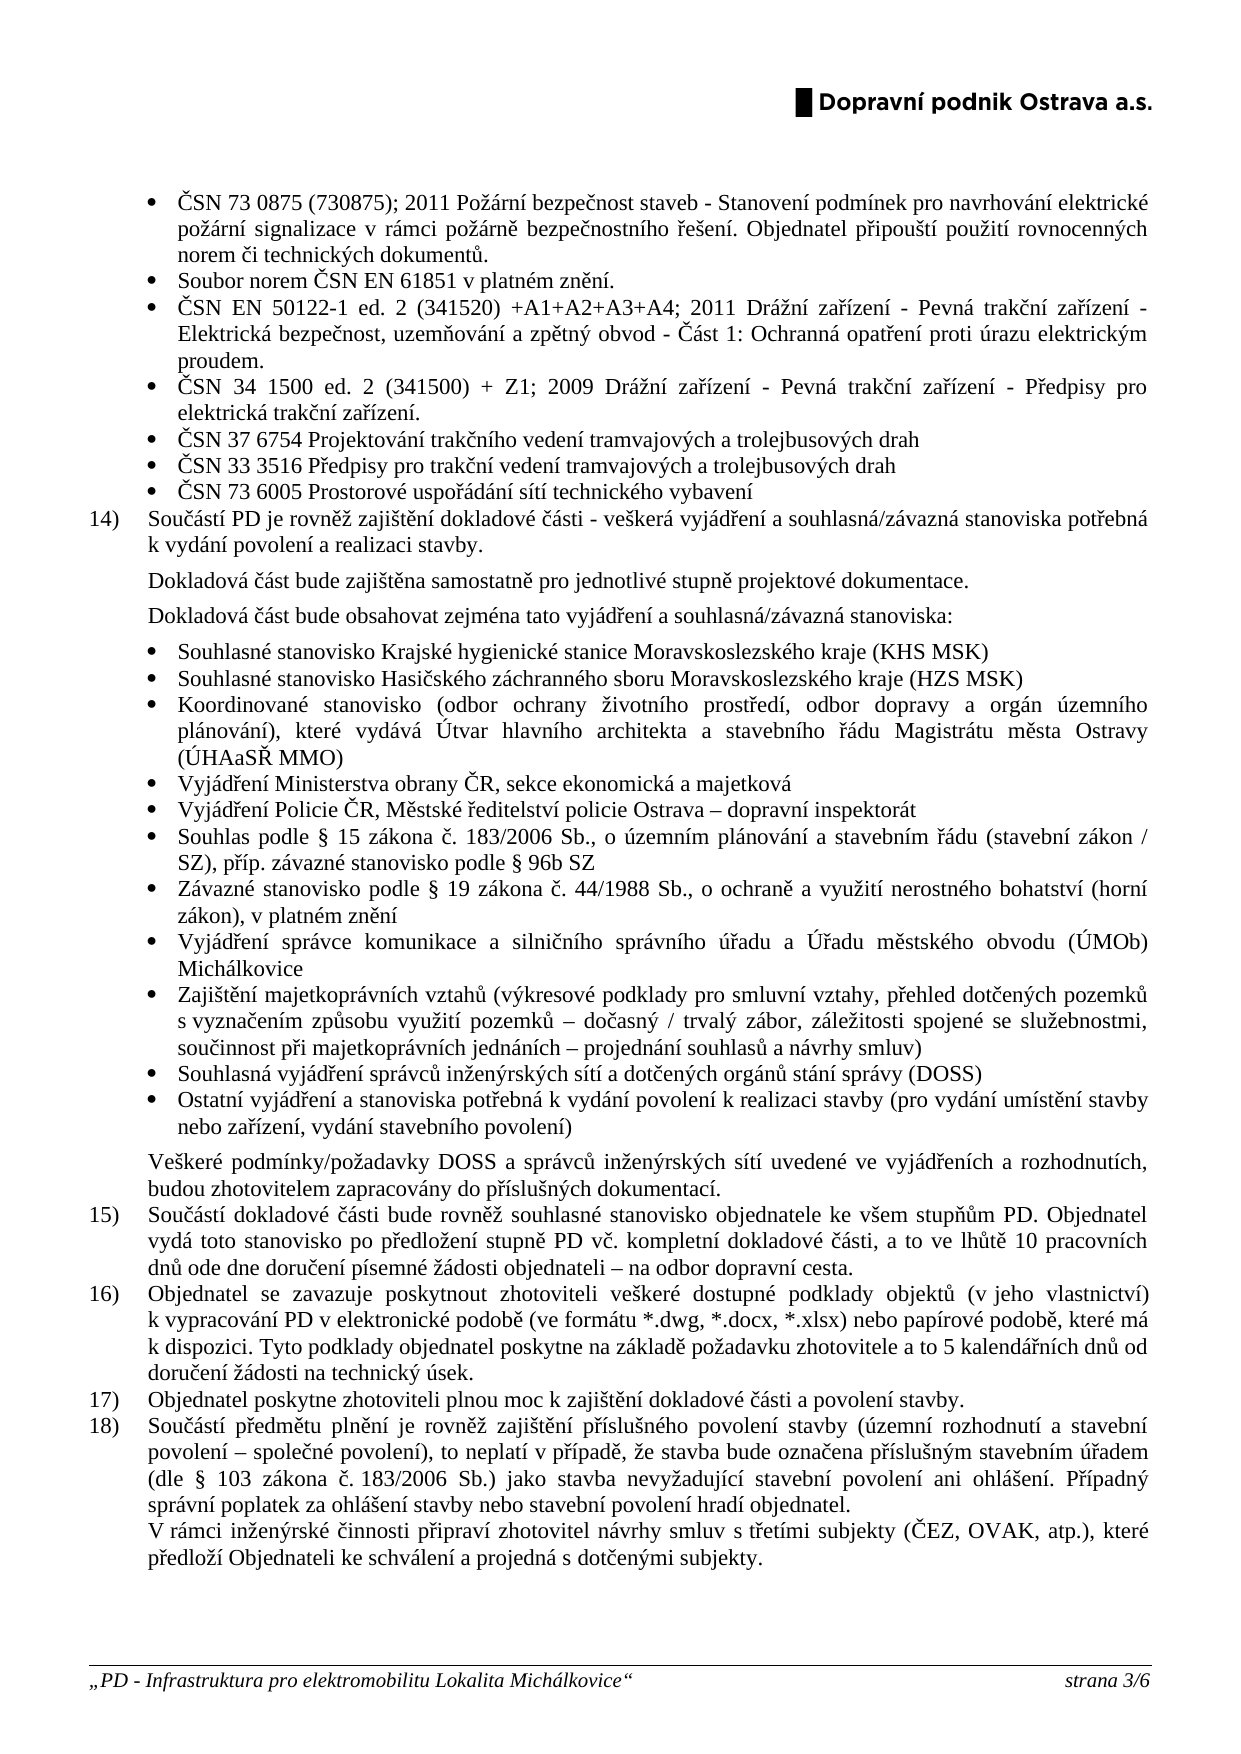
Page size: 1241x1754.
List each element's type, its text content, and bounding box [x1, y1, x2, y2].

list Souhlasné stanovisko Hasičského záchranného sboru Moravskoslezského kraje (HZS MSK) [148, 665, 1149, 691]
list ČSN 34 1500 ed. 2 (341500) + Z1; 2009 Drážní zařízení - Pevná trakční zařízení - Předpisy pro elektrická trakční zařízení. [148, 373, 1149, 426]
list ČSN 73 6005 Prostorové uspořádání sítí technického vybavení [148, 478, 1149, 505]
list ČSN EN 50122-1 ed. 2 (341520) +A1+A2+A3+A4; 2011 Drážní zařízení - Pevná trakční zařízení - Elektrická bezpečnost, uzemňování a zpětný obvod - Část 1: Ochranná opatření proti úrazu elektrickým proudem. [148, 294, 1149, 373]
list Vyjádření Ministerstva obrany ČR, sekce ekonomická a majetková [148, 770, 1149, 796]
picture [795, 88, 1152, 117]
list Souhlas podle § 15 zákona č. 183/2006 Sb., o územním plánování a stavebním řádu (stavební zákon / SZ), příp. závazné stanovisko podle § 96b SZ [148, 823, 1149, 876]
list Souhlasné stanovisko Krajské hygienické stanice Moravskoslezského kraje (KHS MSK) [148, 638, 1149, 665]
list V rámci inženýrské činnosti připraví zhotovitel návrhy smluv s třetími subjekty (ČEZ, OVAK, atp.), které předloží Objednateli ke schválení a projedná s dotčenými subjekty. [148, 1517, 1149, 1570]
list Součástí předmětu plnění je rovněž zajištění příslušného povolení stavby (územní rozhodnutí a stavební povolení – společné povolení), to neplatí v případě, že stavba bude označena příslušným stavebním úřadem (dle § 103 zákona č. 183/2006 Sb.) jako stavba nevyžadující stavební povolení ani ohlášení. Případný správní poplatek za ohlášení stavby nebo stavební povolení hradí objednatel. [89, 1412, 1149, 1517]
list Zajištění majetkoprávních vztahů (výkresové podklady pro smluvní vztahy, přehled dotčených pozemků s vyznačením způsobu využití pozemků – dočasný / trvalý zábor, záležitosti spojené se služebnostmi, součinnost při majetkoprávních jednáních – projednání souhlasů a návrhy smluv) [148, 981, 1149, 1060]
list Vyjádření správce komunikace a silničního správního úřadu a Úřadu městského obvodu (ÚMOb) Michálkovice [148, 928, 1149, 981]
list ČSN 33 3516 Předpisy pro trakční vedení tramvajových a trolejbusových drah [148, 452, 1149, 478]
list Vyjádření Policie ČR, Městské ředitelství policie Ostrava – dopravní inspektorát [148, 796, 1149, 823]
list ČSN 73 0875 (730875); 2011 Požární bezpečnost staveb - Stanovení podmínek pro navrhování elektrické požární signalizace v rámci požárně bezpečnostního řešení. Objednatel připouští použití rovnocenných norem či technických dokumentů. [148, 188, 1149, 268]
text Dokladová část bude obsahovat zejména tato vyjádření a souhlasná/závazná stanoviska: [148, 603, 1149, 629]
list Součástí PD je rovněž zajištění dokladové části - veškerá vyjádření a souhlasná/závazná stanoviska potřebná k vydání povolení a realizaci stavby. [89, 505, 1149, 557]
list Součástí dokladové části bude rovněž souhlasné stanovisko objednatele ke všem stupňům PD. Objednatel vydá toto stanovisko po předložení stupně PD vč. kompletní dokladové části, a to ve lhůtě 10 pracovních dnů ode dne doručení písemné žádosti objednateli – na odbor dopravní cesta. [89, 1201, 1149, 1280]
text Veškeré podmínky/požadavky DOSS a správců inženýrských sítí uvedené ve vyjádřeních a rozhodnutích, budou zhotovitelem zapracovány do příslušných dokumentací. [148, 1148, 1149, 1201]
list Objednatel se zavazuje poskytnout zhotoviteli veškeré dostupné podklady objektů (v jeho vlastnictví) k vypracování PD v elektronické podobě (ve formátu *.dwg, *.docx, *.xlsx) nebo papírové podobě, které má k dispozici. Tyto podklady objednatel poskytne na základě požadavku zhotovitele a to 5 kalendářních dnů od doručení žádosti na technický úsek. [89, 1280, 1149, 1386]
list Koordinované stanovisko (odbor ochrany životního prostředí, odbor dopravy a orgán územního plánování), které vydává Útvar hlavního architekta a stavebního řádu Magistrátu města Ostravy (ÚHAaSŘ MMO) [148, 691, 1149, 770]
list Ostatní vyjádření a stanoviska potřebná k vydání povolení k realizaci stavby (pro vydání umístění stavby nebo zařízení, vydání stavebního povolení) [148, 1086, 1149, 1139]
list ČSN 37 6754 Projektování trakčního vedení tramvajových a trolejbusových drah [148, 426, 1149, 452]
list Závazné stanovisko podle § 19 zákona č. 44/1988 Sb., o ochraně a využití nerostného bohatství (horní zákon), v platném znění [148, 876, 1149, 928]
list Soubor norem ČSN EN 61851 v platném znění. [148, 268, 1149, 294]
text Dokladová část bude zajištěna samostatně pro jednotlivé stupně projektové dokumentace. [148, 567, 1149, 593]
list Objednatel poskytne zhotoviteli plnou moc k zajištění dokladové části a povolení stavby. [89, 1386, 1149, 1412]
list Souhlasná vyjádření správců inženýrských sítí a dotčených orgánů stání správy (DOSS) [148, 1060, 1149, 1086]
